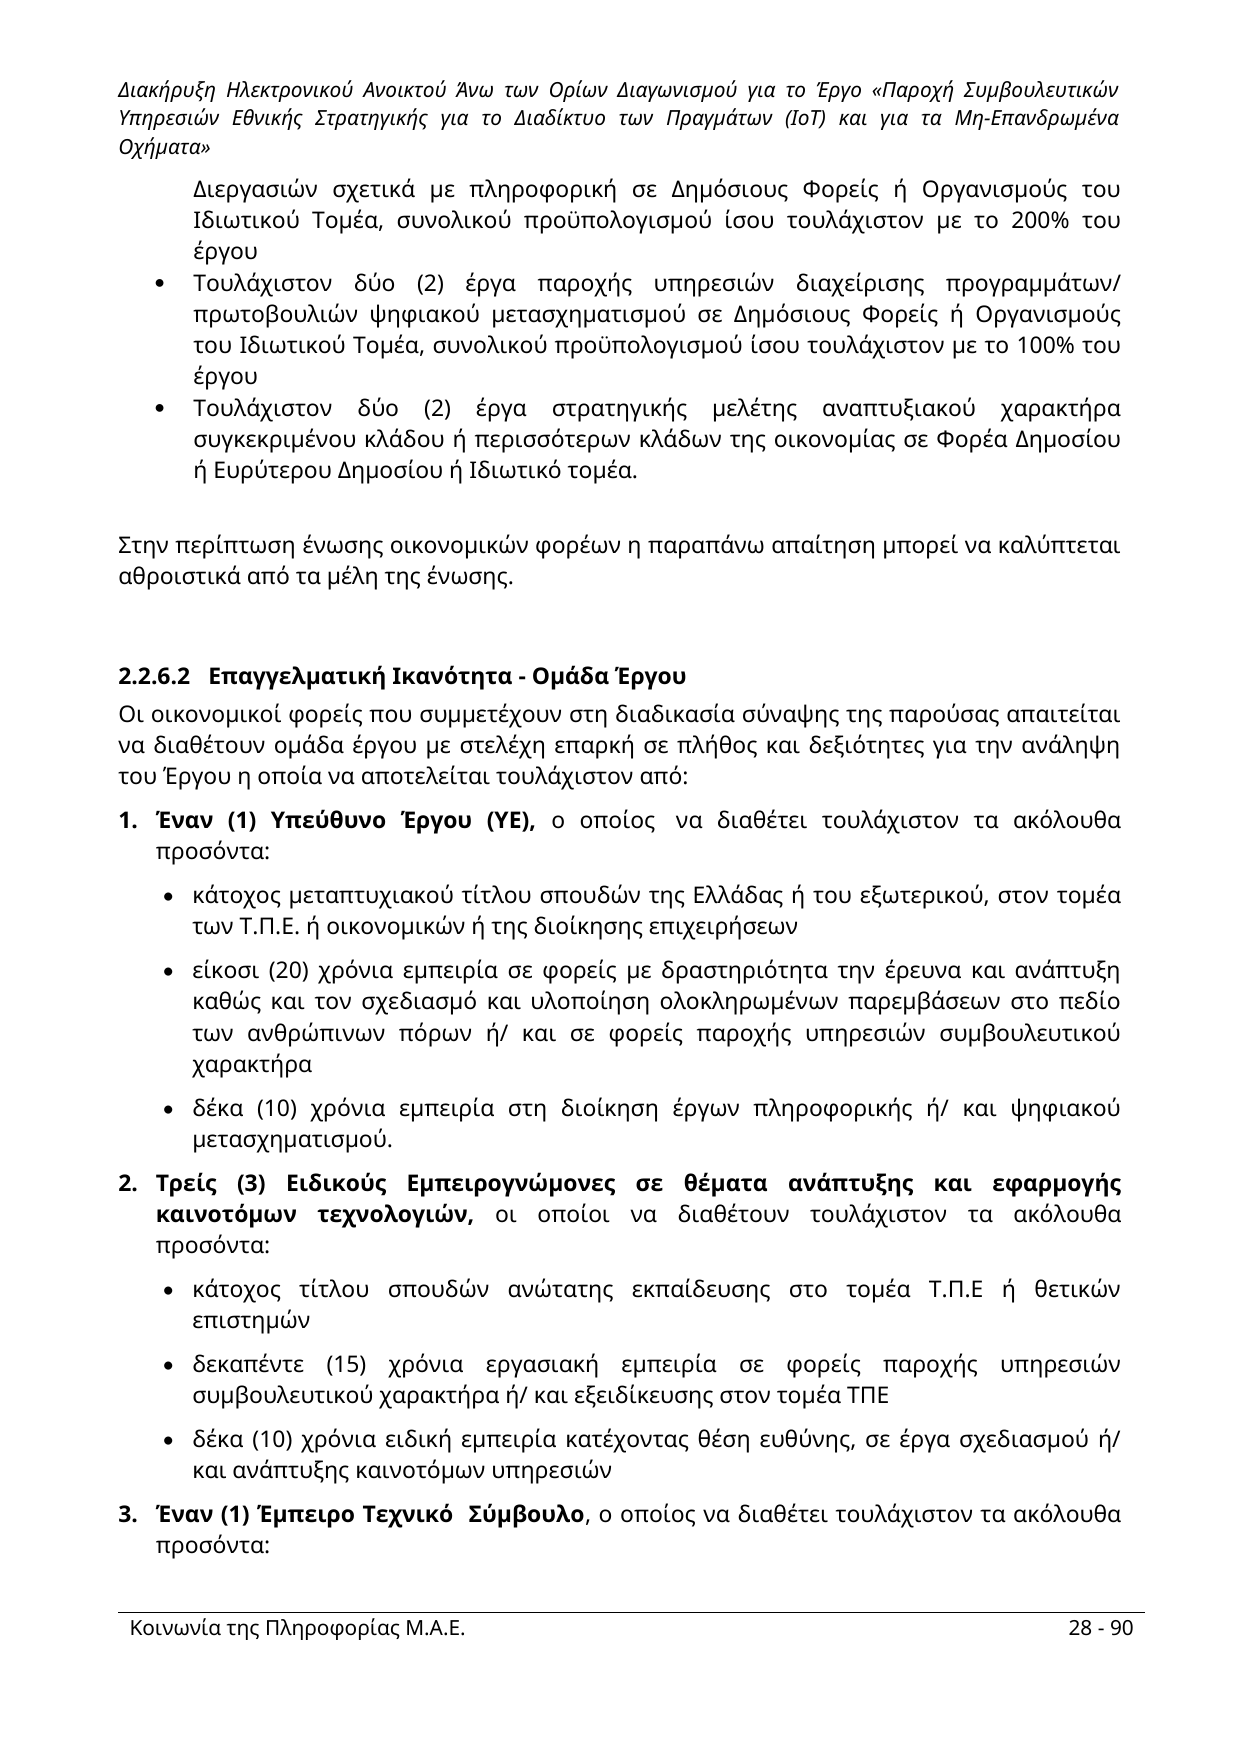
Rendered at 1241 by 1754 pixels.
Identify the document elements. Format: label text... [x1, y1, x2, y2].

subtitle Επαγγελματική Ικανότητα - Ομάδα Έργου [118, 660, 1122, 692]
list Τουλάχιστον δύο (2) έργα στρατηγικής μελέτης αναπτυξιακού χαρακτήρα συγκεκριμένου κλάδου ή περισσότερων κλάδων της οικονομίας σε Φορέα Δημοσίου ή Ευρύτερου Δημοσίου ή Ιδιωτικό τομέα. [156, 392, 1122, 485]
list δέκα (10) χρόνια εμπειρία στη διοίκηση έργων πληροφορικής ή/ και ψηφιακού μετασχηματισμού. [162, 1092, 1122, 1154]
list δεκαπέντε (15) χρόνια εργασιακή εμπειρία σε φορείς παροχής υπηρεσιών συμβουλευτικού χαρακτήρα ή/ και εξειδίκευσης στον τομέα ΤΠΕ [162, 1348, 1122, 1410]
text Στην περίπτωση ένωσης οικονομικών φορέων η παραπάνω απαίτηση μπορεί να καλύπτεται αθροιστικά από τα μέλη της ένωσης. [118, 529, 1122, 592]
text Οι οικονομικοί φορείς που συμμετέχουν στη διαδικασία σύναψης της παρούσας απαιτείται να διαθέτουν ομάδα έργου με στελέχη επαρκή σε πλήθος και δεξιότητες για την ανάληψη του Έργου η οποία να αποτελείται τουλάχιστον από: [118, 698, 1122, 792]
list κάτοχος μεταπτυχιακού τίτλου σπουδών της Ελλάδας ή του εξωτερικού, στον τομέα των Τ.Π.Ε. ή οικονομικών ή της διοίκησης επιχειρήσεων [162, 879, 1122, 942]
list Τρείς (3) Ειδικούς Εμπειρογνώμονες σε θέματα ανάπτυξης και εφαρμογής καινοτόμων τεχνολογιών, οι οποίοι να διαθέτουν τουλάχιστον τα ακόλουθα προσόντα: [118, 1167, 1122, 1260]
list κάτοχος τίτλου σπουδών ανώτατης εκπαίδευσης στο τομέα Τ.Π.Ε ή θετικών επιστημών [162, 1273, 1122, 1335]
list είκοσι (20) χρόνια εμπειρία σε φορείς με δραστηριότητα την έρευνα και ανάπτυξη καθώς και τον σχεδιασμό και υλοποίηση ολοκληρωμένων παρεμβάσεων στο πεδίο των ανθρώπινων πόρων ή/ και σε φορείς παροχής υπηρεσιών συμβουλευτικού χαρακτήρα [162, 954, 1122, 1079]
list Τουλάχιστον δύο (2) έργα παροχής υπηρεσιών διαχείρισης προγραμμάτων/ πρωτοβουλιών ψηφιακού μετασχηματισμού σε Δημόσιους Φορείς ή Οργανισμούς του Ιδιωτικού Τομέα, συνολικού προϋπολογισμού ίσου τουλάχιστον με το 100% του έργου [156, 267, 1122, 392]
list Έναν (1) Υπεύθυνο Έργου (ΥΕ), ο οποίος να διαθέτει τουλάχιστον τα ακόλουθα προσόντα: [118, 804, 1122, 867]
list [156, 173, 1122, 267]
list δέκα (10) χρόνια ειδική εμπειρία κατέχοντας θέση ευθύνης, σε έργα σχεδιασμού ή/ και ανάπτυξης καινοτόμων υπηρεσιών [162, 1423, 1122, 1485]
list Έναν (1) Έμπειρο Τεχνικό Σύμβουλο, ο οποίος να διαθέτει τουλάχιστον τα ακόλουθα προσόντα: [118, 1498, 1122, 1560]
